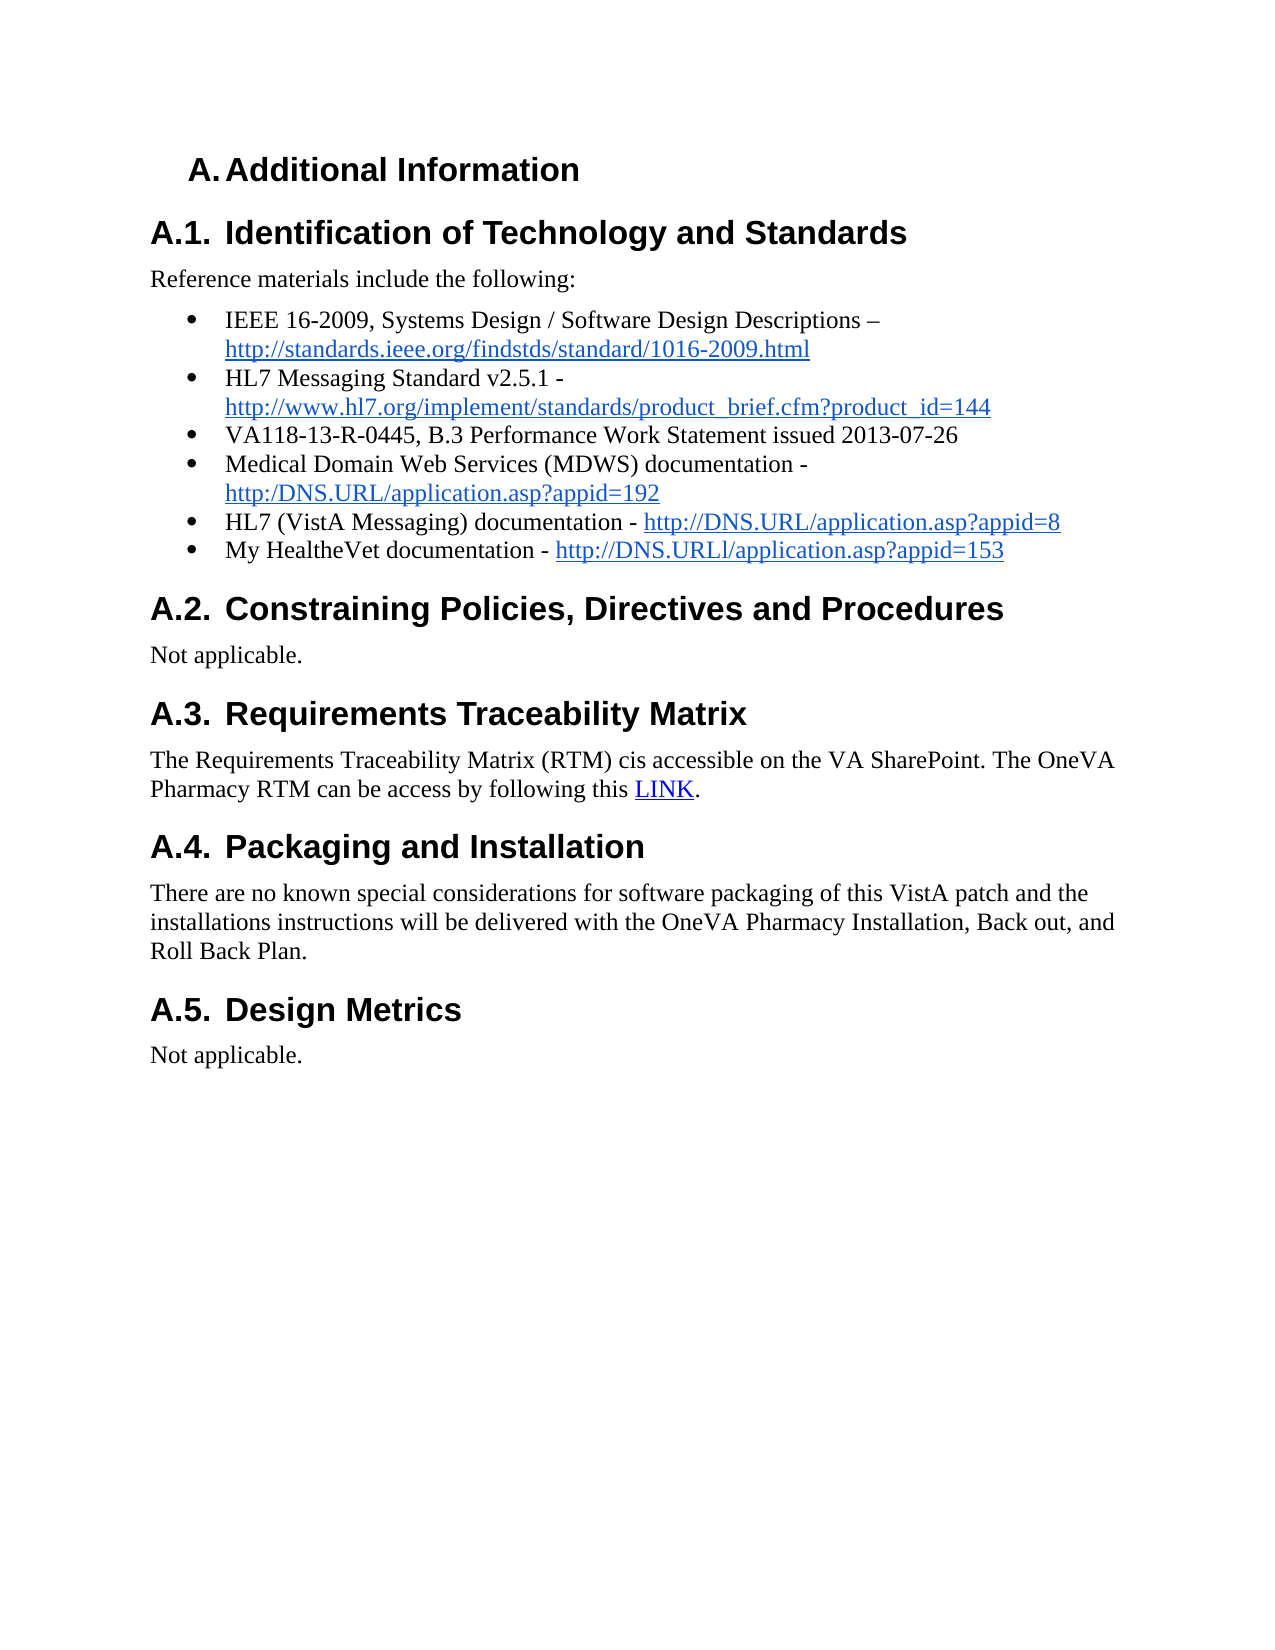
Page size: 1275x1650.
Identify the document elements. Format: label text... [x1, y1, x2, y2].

list My HealtheVet documentation - http://DNS.URLl/application.asp?appid=153 [187, 536, 1125, 564]
text Not applicable. [150, 640, 1125, 669]
text Constraining Policies, Directives and Procedures [150, 589, 1125, 628]
text Additional Information [187, 150, 1125, 188]
list Medical Domain Web Services (MDWS) documentation - http:/DNS.URL/application.asp?appid=192 [187, 449, 1125, 507]
list HL7 (VistA Messaging) documentation - http://DNS.URL/application.asp?appid=8 [187, 507, 1125, 536]
text Not applicable. [150, 1041, 1125, 1069]
text The Requirements Traceability Matrix (RTM) cis accessible on the VA SharePoint. The OneVA Pharmacy RTM can be access by following this LINK. [150, 745, 1125, 802]
text Requirements Traceability Matrix [150, 694, 1125, 732]
text Packaging and Installation [150, 827, 1125, 866]
text Reference materials include the following: [150, 264, 1125, 293]
text Identification of Technology and Standards [150, 213, 1125, 252]
list IEEE 16-2009, Systems Design / Software Design Descriptions – http://standards.ieee.org/findstds/standard/1016-2009.html [187, 306, 1125, 363]
list VA118-13-R-0445, B.3 Performance Work Statement issued 2013-07-26 [187, 421, 1125, 449]
list HL7 Messaging Standard v2.5.1 - http://www.hl7.org/implement/standards/product_brief.cfm?product_id=144 [187, 363, 1125, 421]
text There are no known special considerations for software packaging of this VistA patch and the installations instructions will be delivered with the OneVA Pharmacy Installation, Back out, and Roll Back Plan. [150, 878, 1125, 965]
text Design Metrics [150, 990, 1125, 1028]
